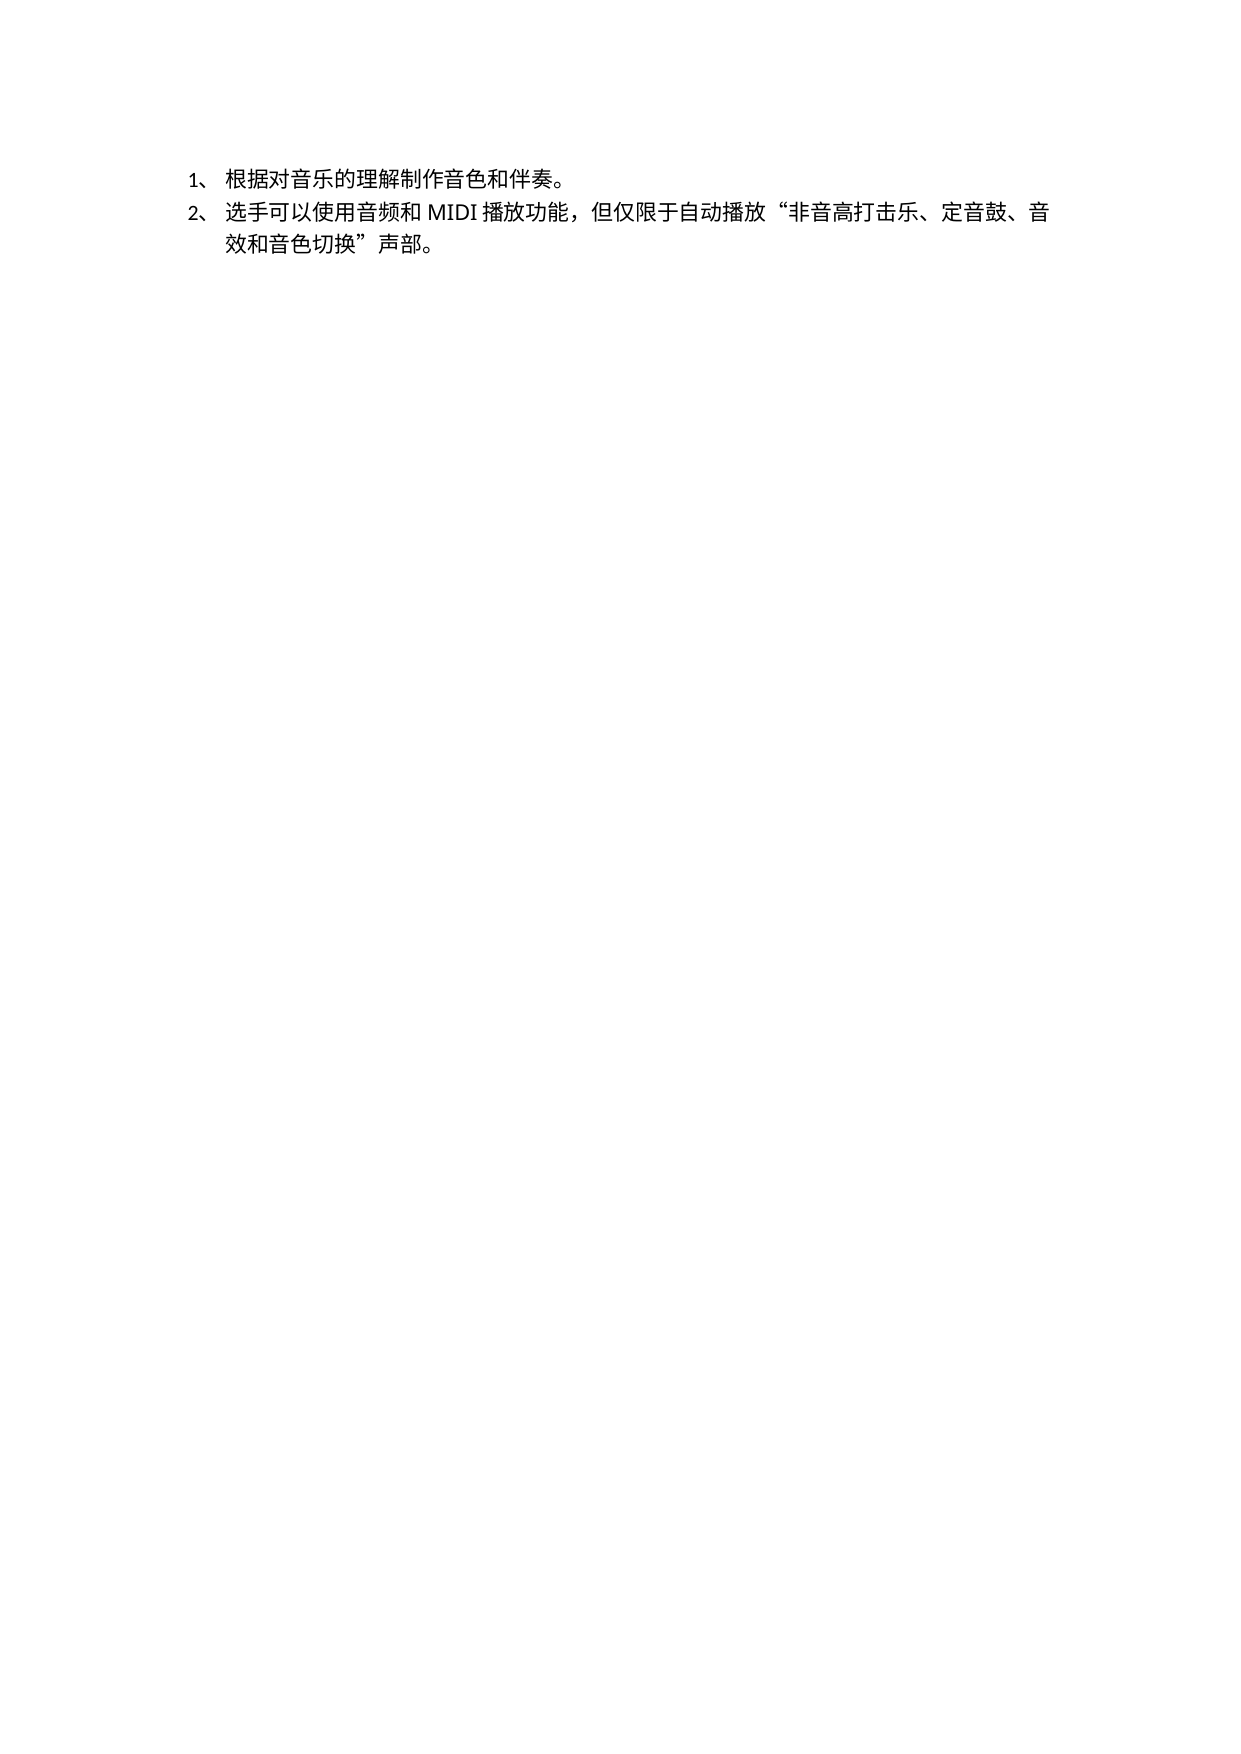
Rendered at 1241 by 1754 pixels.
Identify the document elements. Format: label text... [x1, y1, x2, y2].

list 根据对音乐的理解制作音色和伴奏。 [187, 162, 1053, 194]
list 选手可以使用音频和MIDI播放功能，但仅限于自动播放“非音高打击乐、定音鼓、音效和音色切换”声部。 [187, 194, 1053, 259]
